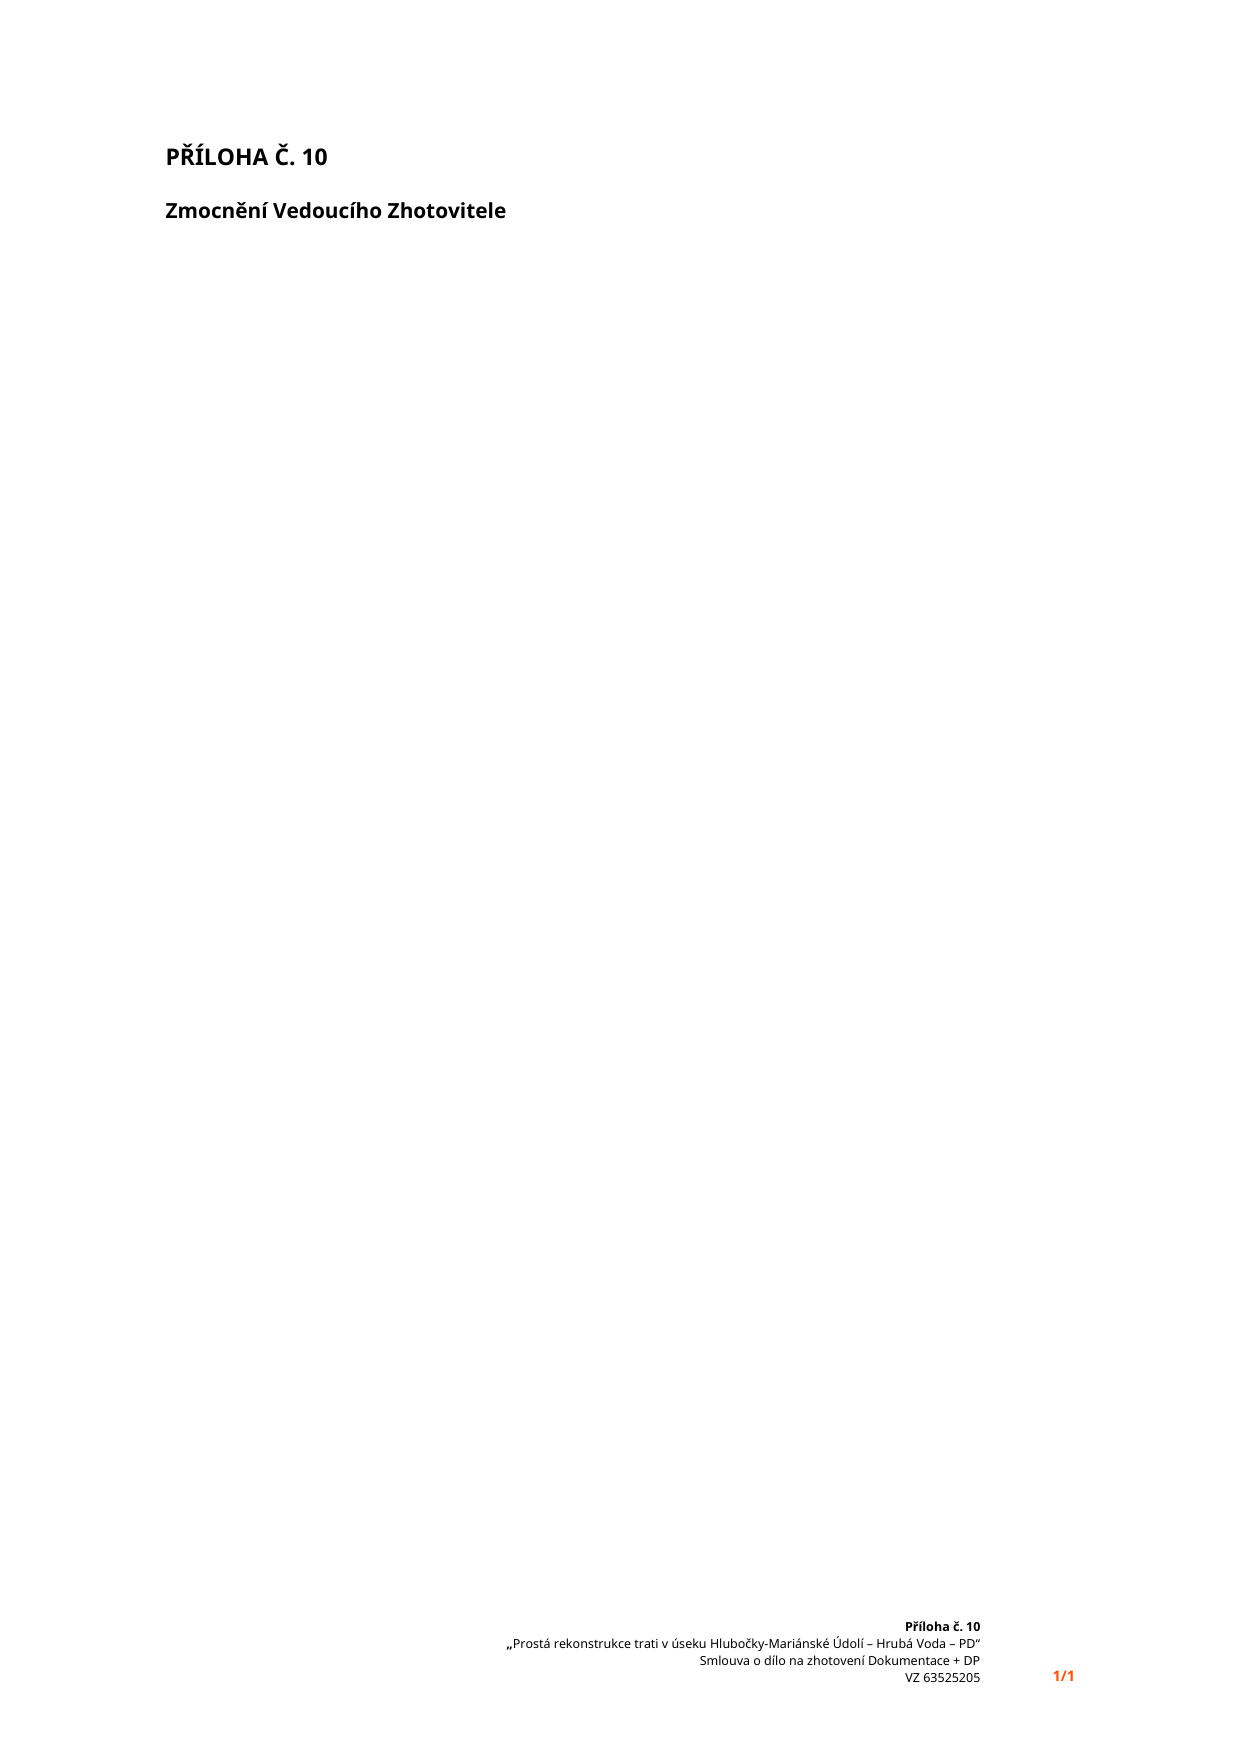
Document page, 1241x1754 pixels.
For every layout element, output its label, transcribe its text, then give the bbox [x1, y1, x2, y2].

text Zmocnění Vedoucího Zhotovitele [165, 197, 1075, 225]
text Příloha č. 10 [165, 141, 1075, 173]
